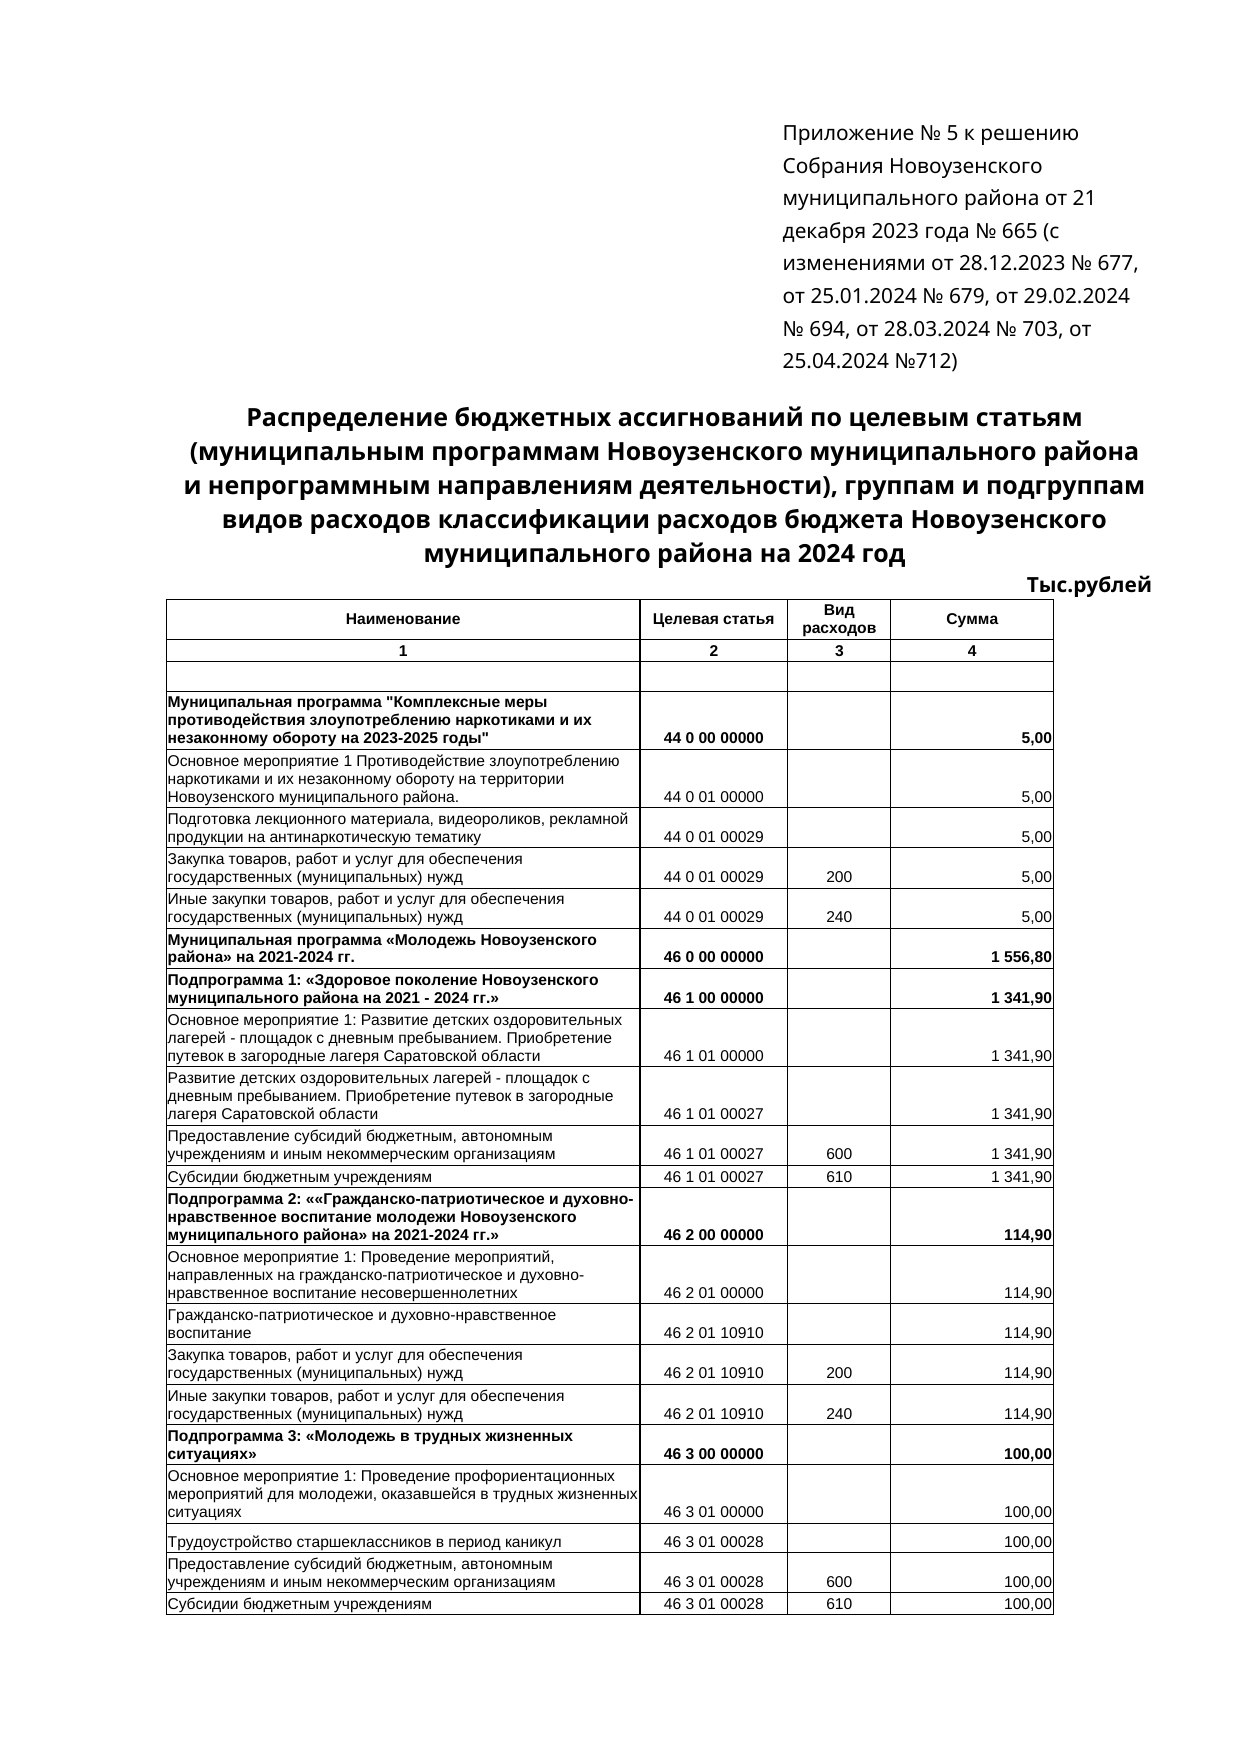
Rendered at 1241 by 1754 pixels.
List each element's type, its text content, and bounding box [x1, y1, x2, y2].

table_cell [641, 662, 787, 691]
table_cell Предоставление субсидий бюджетным, автономным учреждениям и иным некоммерческим организациям [167, 1126, 639, 1165]
table_cell 240 [788, 1385, 890, 1424]
table_cell 5,00 [891, 750, 1053, 807]
table_cell 600 [788, 1553, 890, 1592]
table_header Наименование [167, 600, 639, 639]
table_cell 46 1 00 00000 [641, 969, 787, 1008]
table_cell 610 [788, 1593, 890, 1614]
table_cell 46 1 01 00000 [641, 1009, 787, 1066]
table_cell 600 [788, 1126, 890, 1165]
table_cell 5,00 [891, 692, 1053, 749]
table_cell Субсидии бюджетным учреждениям [167, 1166, 639, 1187]
table_cell Муниципальная программа "Комплексные меры противодействия злоупотреблению наркотиками и их незаконному обороту на 2023-2025 годы" [167, 692, 639, 749]
table_cell 46 2 00 00000 [641, 1188, 787, 1245]
table_cell Предоставление субсидий бюджетным, автономным учреждениям и иным некоммерческим организациям [167, 1553, 639, 1592]
table_cell 5,00 [891, 889, 1053, 928]
table_cell Закупка товаров, работ и услуг для обеспечения государственных (муниципальных) нужд [167, 1345, 639, 1384]
table_cell Подпрограмма 2: ««Гражданско-патриотическое и духовно-нравственное воспитание молодежи Новоузенского муниципального района» на 2021-2024 гг.» [167, 1188, 639, 1245]
table_cell 200 [788, 1345, 890, 1384]
table_cell 46 3 01 00028 [641, 1524, 787, 1552]
table_cell 44 0 00 00000 [641, 692, 787, 749]
table_header Целевая статья [641, 600, 787, 639]
table_cell 200 [788, 848, 890, 887]
table_cell [788, 929, 890, 968]
table_cell 1 [167, 640, 639, 661]
table_cell Субсидии бюджетным учреждениям [167, 1593, 639, 1614]
table_cell 1 341,90 [891, 1126, 1053, 1165]
table_cell 100,00 [891, 1465, 1053, 1522]
table_cell 114,90 [891, 1188, 1053, 1245]
table_cell [788, 1465, 890, 1522]
table_header Вид расходов [788, 600, 890, 639]
table_cell [788, 1524, 890, 1552]
table_cell 44 0 01 00000 [641, 750, 787, 807]
table_cell 46 2 01 10910 [641, 1345, 787, 1384]
table_cell 114,90 [891, 1345, 1053, 1384]
table_cell 46 3 01 00028 [641, 1553, 787, 1592]
table_cell 114,90 [891, 1385, 1053, 1424]
text Тыс.рублей [177, 570, 1152, 598]
table_cell 46 0 00 00000 [641, 929, 787, 968]
table_cell Муниципальная программа «Молодежь Новоузенского района» на 2021-2024 гг. [167, 929, 639, 968]
table_cell 3 [788, 640, 890, 661]
table_cell Иные закупки товаров, работ и услуг для обеспечения государственных (муниципальных) нужд [167, 889, 639, 928]
table_cell [788, 692, 890, 749]
table_cell Гражданско-патриотическое и духовно-нравственное воспитание [167, 1304, 639, 1343]
table_cell 44 0 01 00029 [641, 889, 787, 928]
table_cell Подпрограмма 1: «Здоровое поколение Новоузенского муниципального района на 2021 - 2024 гг.» [167, 969, 639, 1008]
table_cell 46 2 01 10910 [641, 1304, 787, 1343]
table_cell [788, 1304, 890, 1343]
table_cell 1 341,90 [891, 1067, 1053, 1124]
table_cell 4 [891, 640, 1053, 661]
table_cell [788, 1246, 890, 1303]
table_cell [788, 1188, 890, 1245]
table_cell 100,00 [891, 1593, 1053, 1614]
table_header Сумма [891, 600, 1053, 639]
table_cell Закупка товаров, работ и услуг для обеспечения государственных (муниципальных) нужд [167, 848, 639, 887]
table_cell Развитие детских оздоровительных лагерей - площадок с дневным пребыванием. Приобретение путевок в загородные лагеря Саратовской области [167, 1067, 639, 1124]
table_cell 100,00 [891, 1425, 1053, 1464]
table_cell [788, 1425, 890, 1464]
table_cell 5,00 [891, 808, 1053, 847]
table_cell 44 0 01 00029 [641, 848, 787, 887]
table_cell [788, 1067, 890, 1124]
table_cell 46 1 01 00027 [641, 1126, 787, 1165]
table_cell 44 0 01 00029 [641, 808, 787, 847]
table_cell 46 1 01 00027 [641, 1166, 787, 1187]
table_cell [788, 969, 890, 1008]
table_cell Трудоустройство старшеклассников в период каникул [167, 1524, 639, 1552]
table_cell 1 341,90 [891, 1009, 1053, 1066]
table_cell Иные закупки товаров, работ и услуг для обеспечения государственных (муниципальных) нужд [167, 1385, 639, 1424]
table_cell Основное мероприятие 1: Проведение мероприятий, направленных на гражданско-патриотическое и духовно-нравственное воспитание несовершеннолетних [167, 1246, 639, 1303]
table_cell 100,00 [891, 1553, 1053, 1592]
table_cell 100,00 [891, 1524, 1053, 1552]
table_cell Основное мероприятие 1: Проведение профориентационных мероприятий для молодежи, оказавшейся в трудных жизненных ситуациях [167, 1465, 639, 1522]
table_cell 46 3 00 00000 [641, 1425, 787, 1464]
table_cell 46 3 01 00000 [641, 1465, 787, 1522]
text Приложение № 5 к решению Собрания Новоузенского муниципального района от 21 декабря 2023 года № 665 (с изменениями от 28.12.2023 № 677, от 25.01.2024 № 679, от 29.02.2024 № 694, от 28.03.2024 № 703, от 25.04.2024 №712) [782, 118, 1152, 375]
table_cell 46 2 01 10910 [641, 1385, 787, 1424]
table_cell [788, 1009, 890, 1066]
table_cell 46 2 01 00000 [641, 1246, 787, 1303]
table_cell Подпрограмма 3: «Молодежь в трудных жизненных ситуациях» [167, 1425, 639, 1464]
table_cell [788, 750, 890, 807]
table_cell 5,00 [891, 848, 1053, 887]
table_cell 1 341,90 [891, 1166, 1053, 1187]
table_cell [891, 662, 1053, 691]
table_cell 1 341,90 [891, 969, 1053, 1008]
table_cell 610 [788, 1166, 890, 1187]
text Распределение бюджетных ассигнований по целевым статьям (муниципальным программам Новоузенского муниципального района и непрограммным направлениям деятельности), группам и подгруппам видов расходов классификации расходов бюджета Новоузенского муниципального района на 2024 год [177, 400, 1152, 570]
table_cell 114,90 [891, 1304, 1053, 1343]
table_cell 240 [788, 889, 890, 928]
table_cell [167, 662, 639, 691]
table_cell Основное мероприятие 1: Развитие детских оздоровительных лагерей - площадок с дневным пребыванием. Приобретение путевок в загородные лагеря Саратовской области [167, 1009, 639, 1066]
table_cell 1 556,80 [891, 929, 1053, 968]
table_cell Подготовка лекционного материала, видеороликов, рекламной продукции на антинаркотическую тематику [167, 808, 639, 847]
table_cell [788, 808, 890, 847]
table_cell 2 [641, 640, 787, 661]
table_cell 46 1 01 00027 [641, 1067, 787, 1124]
table_cell 114,90 [891, 1246, 1053, 1303]
table_cell 46 3 01 00028 [641, 1593, 787, 1614]
table_cell Основное мероприятие 1 Противодействие злоупотреблению наркотиками и их незаконному обороту на территории Новоузенского муниципального района. [167, 750, 639, 807]
table_cell [788, 662, 890, 691]
